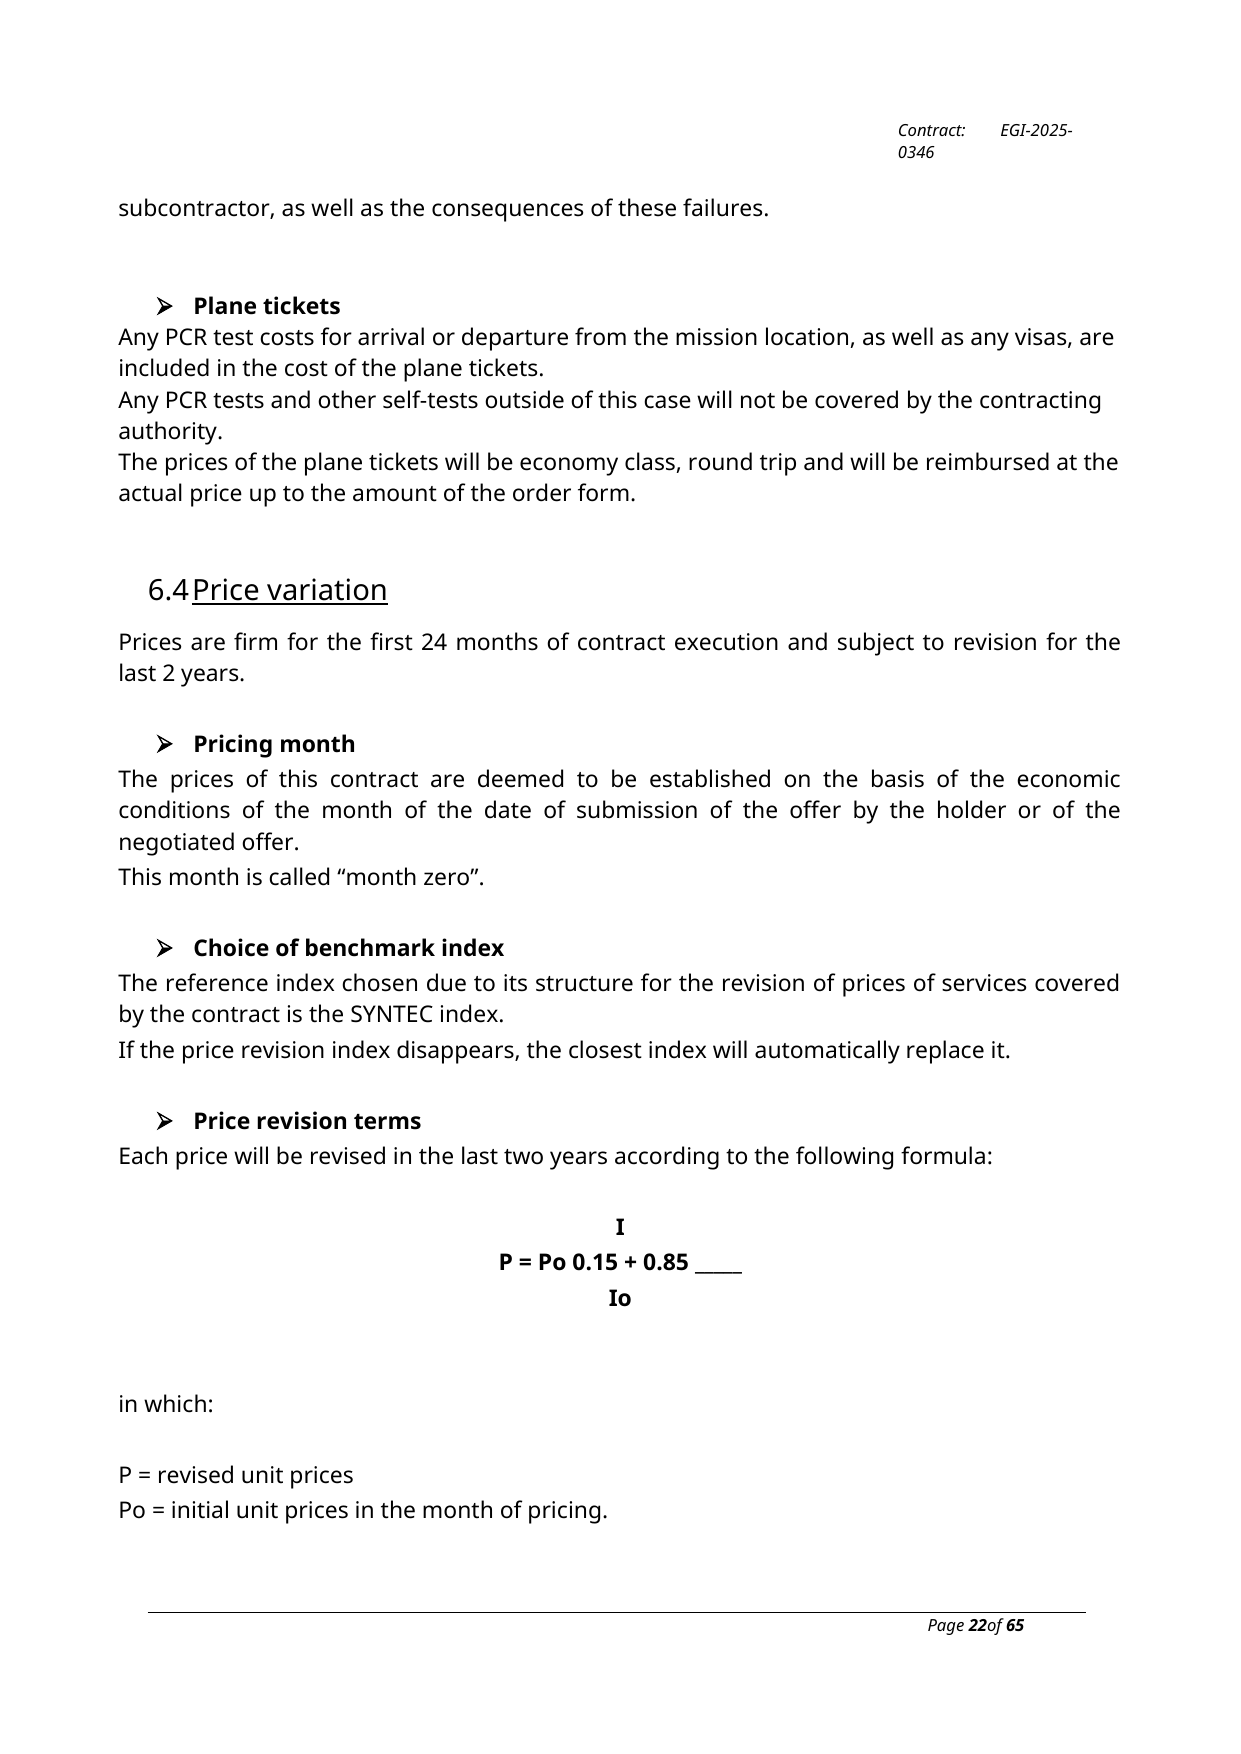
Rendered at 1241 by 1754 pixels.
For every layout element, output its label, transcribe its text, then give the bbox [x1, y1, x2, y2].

text Each price will be revised in the last two years according to the following formula: [118, 1140, 1122, 1171]
text in which: [118, 1388, 1122, 1419]
text Po = initial unit prices in the month of pricing. [118, 1494, 1122, 1525]
text The prices of this contract are deemed to be established on the basis of the economic conditions of the month of the date of submission of the offer by the holder or of the negotiated offer. [118, 763, 1122, 857]
text P = Po 0.15 + 0.85 _____ [118, 1246, 1122, 1277]
list Choice of benchmark index [156, 932, 1122, 963]
list Price revision terms [156, 1104, 1122, 1136]
text Prices are firm for the first 24 months of contract execution and subject to revision for the last 2 years. [118, 625, 1122, 688]
text Any PCR tests and other self-tests outside of this case will not be covered by the contracting authority. [118, 384, 1122, 446]
text I [118, 1211, 1122, 1242]
list Pricing month [156, 727, 1122, 759]
text Any PCR test costs for arrival or departure from the mission location, as well as any visas, are included in the cost of the plane tickets. [118, 321, 1122, 384]
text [118, 192, 1122, 223]
text This month is called “month zero”. [118, 861, 1122, 892]
text P = revised unit prices [118, 1459, 1122, 1490]
text The prices of the plane tickets will be economy class, round trip and will be reimbursed at the actual price up to the amount of the order form. [118, 446, 1122, 509]
list Plane tickets [156, 290, 1122, 321]
text The reference index chosen due to its structure for the revision of prices of services covered by the contract is the SYNTEC index. [118, 967, 1122, 1029]
text If the price revision index disappears, the closest index will automatically replace it. [118, 1034, 1122, 1065]
text Io [118, 1282, 1122, 1313]
text Price variation [148, 569, 1122, 609]
